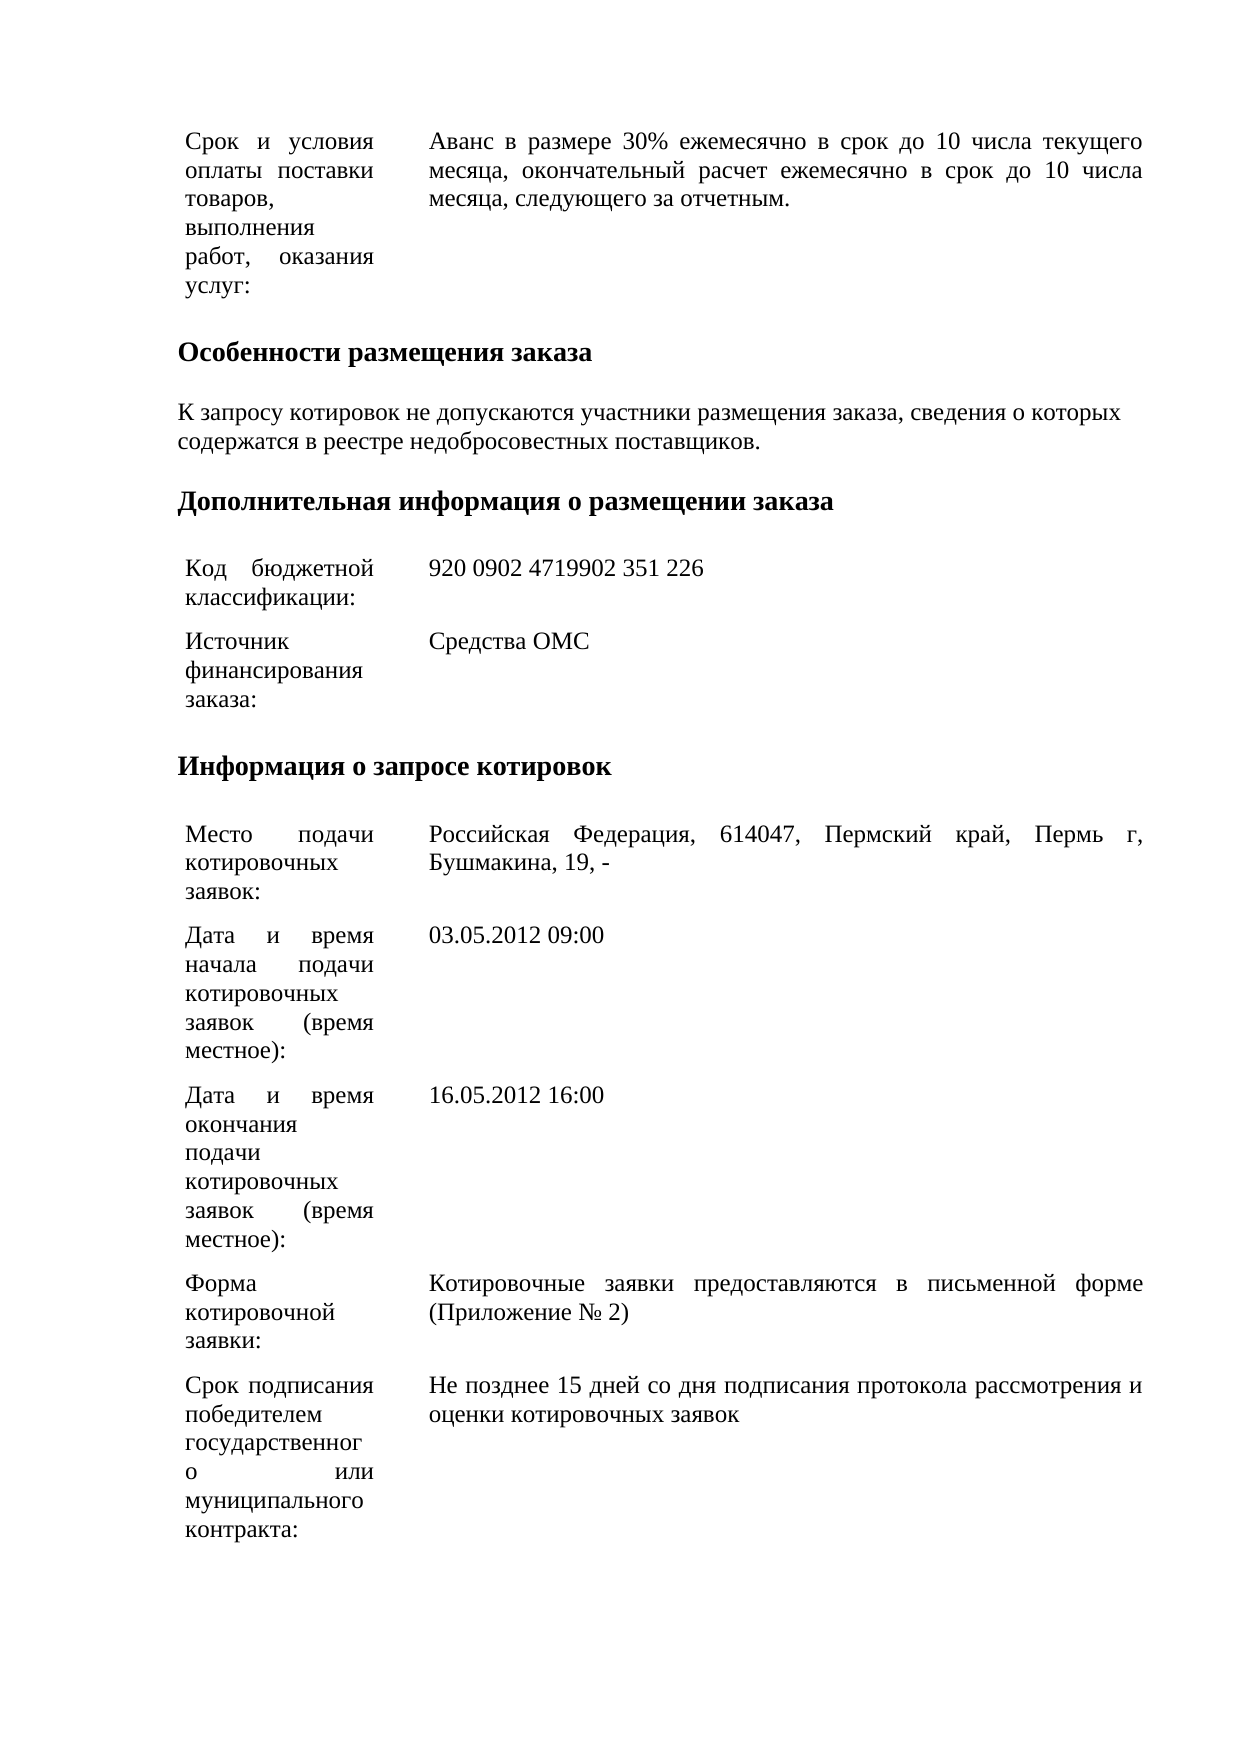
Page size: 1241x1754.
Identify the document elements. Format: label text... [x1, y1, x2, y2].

table_header 920 0902 4719902 351 226 [421, 545, 1152, 618]
table_cell Котировочные заявки предоставляются в письменной форме (Приложение № 2) [421, 1260, 1152, 1362]
table_header Код бюджетной классификации: [177, 545, 421, 618]
table_cell Дата и время начала подачи котировочных заявок (время местное): [177, 913, 421, 1072]
table_header Российская Федерация, 614047, Пермский край, Пермь г, Бушмакина, 19, - [421, 811, 1152, 913]
text Особенности размещения заказа [177, 335, 1152, 368]
table_cell Аванс в размере 30% ежемесячно в срок до 10 числа текущего месяца, окончательный расчет ежемесячно в срок до 10 числа месяца, следующего за отчетным. [421, 118, 1152, 306]
table_cell Срок подписания победителем государственного или муниципального контракта: [177, 1362, 421, 1550]
table_cell Не позднее 15 дней со дня подписания протокола рассмотрения и оценки котировочных заявок [421, 1362, 1152, 1550]
table_cell Срок и условия оплаты поставки товаров, выполнения работ, оказания услуг: [177, 118, 421, 306]
text Информация о запросе котировок [177, 749, 1152, 782]
text К запросу котировок не допускаются участники размещения заказа, сведения о которых содержатся в реестре недобросовестных поставщиков. [177, 397, 1152, 454]
table_cell 16.05.2012 16:00 [421, 1072, 1152, 1260]
table_header Место подачи котировочных заявок: [177, 811, 421, 913]
table_cell Дата и время окончания подачи котировочных заявок (время местное): [177, 1072, 421, 1260]
text Дополнительная информация о размещении заказа [177, 484, 1152, 516]
table_cell Форма котировочной заявки: [177, 1260, 421, 1362]
table_cell 03.05.2012 09:00 [421, 913, 1152, 1072]
table_cell Источник финансирования заказа: [177, 618, 421, 720]
table_cell Средства ОМС [421, 618, 1152, 720]
